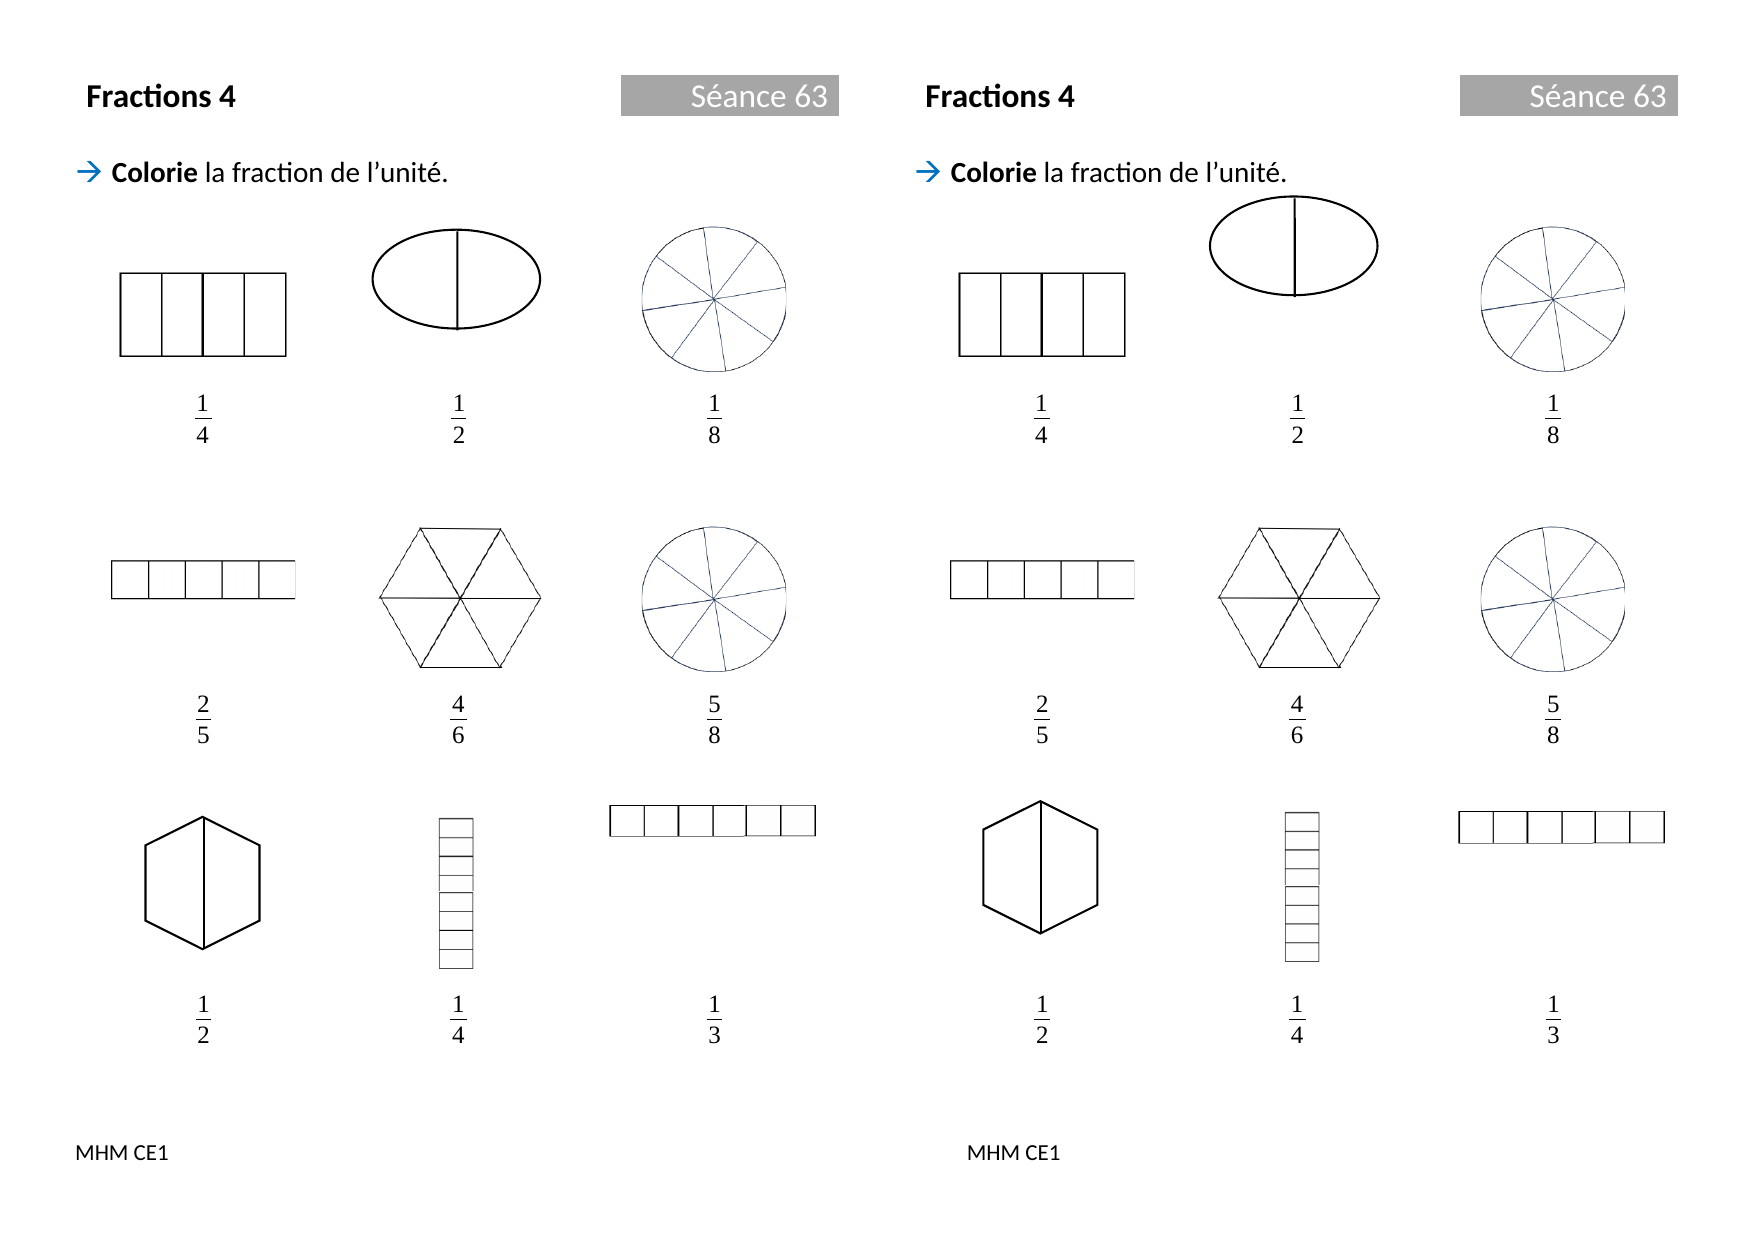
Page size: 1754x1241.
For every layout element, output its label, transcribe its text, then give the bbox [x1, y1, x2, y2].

table_header [1425, 210, 1681, 384]
table_cell [914, 684, 1169, 755]
table_header [1425, 810, 1681, 985]
picture [110, 559, 296, 600]
table_cell [75, 384, 331, 455]
text Colorie la fraction de l’unité. [914, 154, 1679, 190]
table_cell [1170, 384, 1425, 455]
table_header Fractions 4 [914, 75, 1460, 116]
table_header Séance 63 [621, 75, 839, 116]
table_header [586, 510, 842, 684]
table_cell [331, 684, 586, 755]
table_header [1170, 210, 1425, 384]
text Colorie la fraction de l’unité. [75, 154, 840, 190]
table_cell [1425, 985, 1681, 1056]
table_cell [331, 985, 586, 1056]
table_header [1425, 510, 1681, 684]
picture [949, 559, 1135, 600]
picture [641, 215, 787, 379]
picture [439, 892, 474, 970]
picture [1480, 215, 1625, 379]
picture [1285, 886, 1320, 963]
picture [439, 818, 473, 891]
table_header [331, 210, 586, 384]
table_header [914, 510, 1169, 684]
table_cell [75, 684, 331, 755]
table_cell [586, 684, 842, 755]
table_header [1170, 510, 1425, 684]
table_header Fractions 4 [75, 75, 621, 116]
picture [1210, 520, 1385, 674]
table_header [75, 810, 331, 985]
picture [371, 520, 546, 674]
table_header [331, 810, 586, 985]
table_cell [75, 985, 331, 1056]
table_header [914, 210, 1169, 384]
table_header [75, 510, 331, 684]
table_header [586, 210, 842, 384]
picture [956, 271, 1128, 359]
picture [117, 271, 289, 359]
picture [1285, 812, 1320, 885]
picture [607, 804, 818, 837]
picture [641, 515, 787, 679]
table_cell [1425, 684, 1681, 755]
picture [1456, 810, 1667, 844]
table_cell [1170, 684, 1425, 755]
table_header [331, 510, 586, 684]
table_cell [914, 985, 1169, 1056]
table_header Séance 63 [1460, 75, 1678, 116]
table_header [75, 210, 331, 384]
table_cell [1170, 985, 1425, 1056]
table_cell [586, 384, 842, 455]
table_cell [331, 384, 586, 455]
table_header [1170, 810, 1425, 985]
table_cell [914, 384, 1169, 455]
table_cell [1425, 384, 1681, 455]
picture [1480, 515, 1625, 679]
table_header [914, 810, 1169, 985]
table_header [586, 810, 842, 985]
table_cell [586, 985, 842, 1056]
